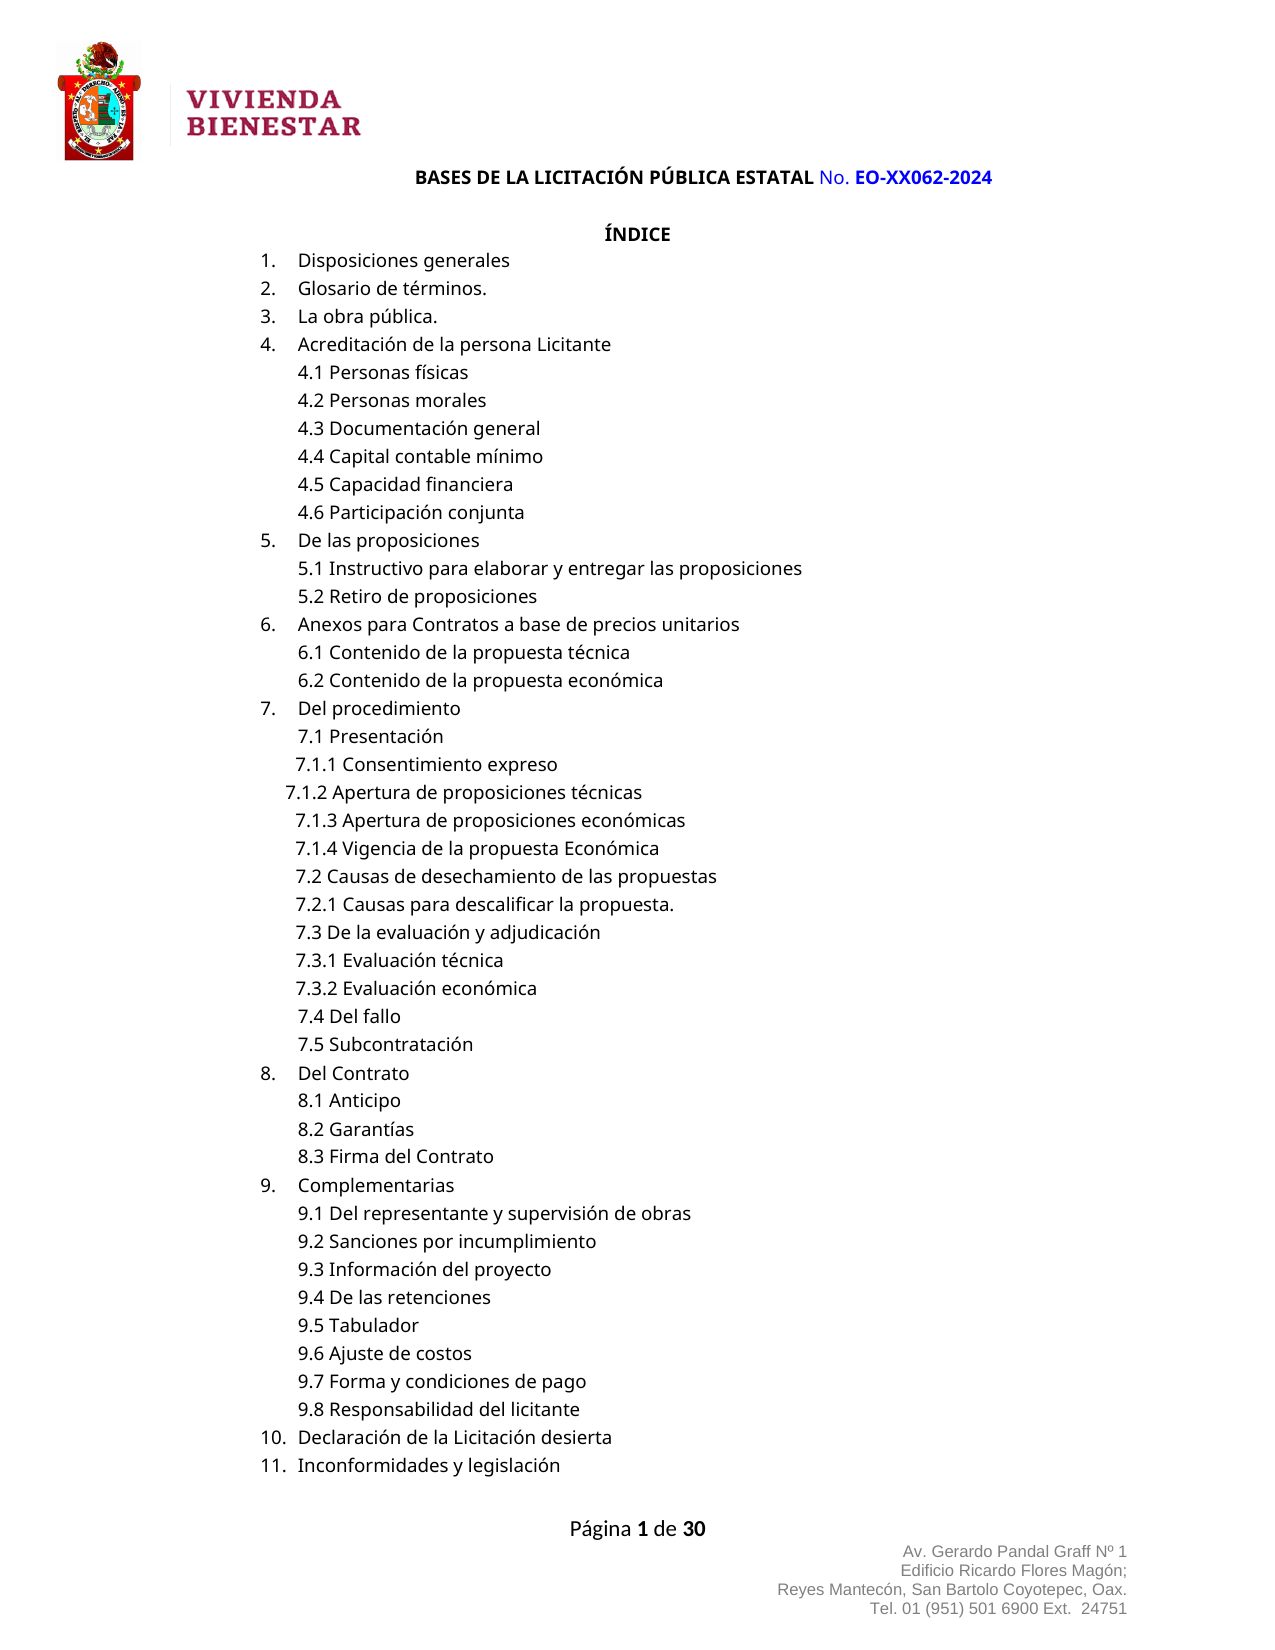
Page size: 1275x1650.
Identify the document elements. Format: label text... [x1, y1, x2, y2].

list Inconformidades y legislación [260, 1452, 1127, 1478]
text 4.5 Capacidad financiera [298, 471, 1127, 497]
text 4.2 Personas morales [298, 387, 1127, 413]
list De las proposiciones [260, 527, 1127, 553]
list Glosario de términos. [260, 275, 1127, 301]
list Declaración de la Licitación desierta [260, 1424, 1127, 1449]
text 9.1 Del representante y supervisión de obras [298, 1200, 1127, 1225]
text 7.2.1 Causas para descalificar la propuesta. [295, 892, 1238, 917]
list Disposiciones generales [260, 247, 1127, 273]
text 8.2 Garantías [298, 1116, 1127, 1141]
text 9.4 De las retenciones [298, 1284, 1127, 1309]
text 7.4 Del fallo [298, 1004, 1127, 1029]
text 7.5 Subcontratación [298, 1032, 1127, 1057]
text 7.1 Presentación [298, 723, 1127, 749]
text 4.6 Participación conjunta [298, 499, 1127, 525]
text 4.1 Personas físicas [298, 359, 1127, 385]
text 9.5 Tabulador [298, 1312, 1127, 1337]
list Complementarias [260, 1172, 1127, 1197]
list La obra pública. [260, 303, 1127, 329]
text 9.7 Forma y condiciones de pago [298, 1368, 1127, 1393]
text 4.4 Capital contable mínimo [298, 443, 1127, 469]
text 8.3 Firma del Contrato [298, 1144, 1127, 1169]
text 7.1.4 Vigencia de la propuesta Económica [251, 836, 1127, 861]
text 9.2 Sanciones por incumplimiento [298, 1228, 1127, 1253]
text 7.3.1 Evaluación técnica [295, 948, 1238, 973]
text 9.3 Información del proyecto [298, 1256, 1127, 1281]
picture [170, 69, 375, 162]
picture [55, 41, 143, 163]
text 9.6 Ajuste de costos [298, 1340, 1127, 1366]
text 7.1.1 Consentimiento expreso [251, 752, 1127, 777]
text ÍNDICE [148, 221, 1127, 247]
text 6.1 Contenido de la propuesta técnica [298, 639, 1127, 665]
text 7.1.3 Apertura de proposiciones económicas [251, 808, 1127, 833]
list Del procedimiento [260, 696, 1127, 721]
text 7.1.2 Apertura de proposiciones técnicas [251, 779, 1127, 805]
text 5.2 Retiro de proposiciones [298, 583, 1127, 609]
text 5.1 Instructivo para elaborar y entregar las proposiciones [298, 555, 1127, 581]
text 7.2 Causas de desechamiento de las propuestas [295, 864, 1127, 889]
text 7.3.2 Evaluación económica [295, 976, 1238, 1001]
text 4.3 Documentación general [298, 415, 1127, 441]
text 6.2 Contenido de la propuesta económica [298, 667, 1127, 693]
list Del Contrato [260, 1060, 1127, 1085]
text 7.3 De la evaluación y adjudicación [295, 920, 1238, 945]
text 9.8 Responsabilidad del licitante [298, 1396, 1127, 1422]
list Acreditación de la persona Licitante [260, 331, 1127, 357]
list Anexos para Contratos a base de precios unitarios [260, 611, 1127, 637]
text 8.1 Anticipo [298, 1088, 1127, 1113]
